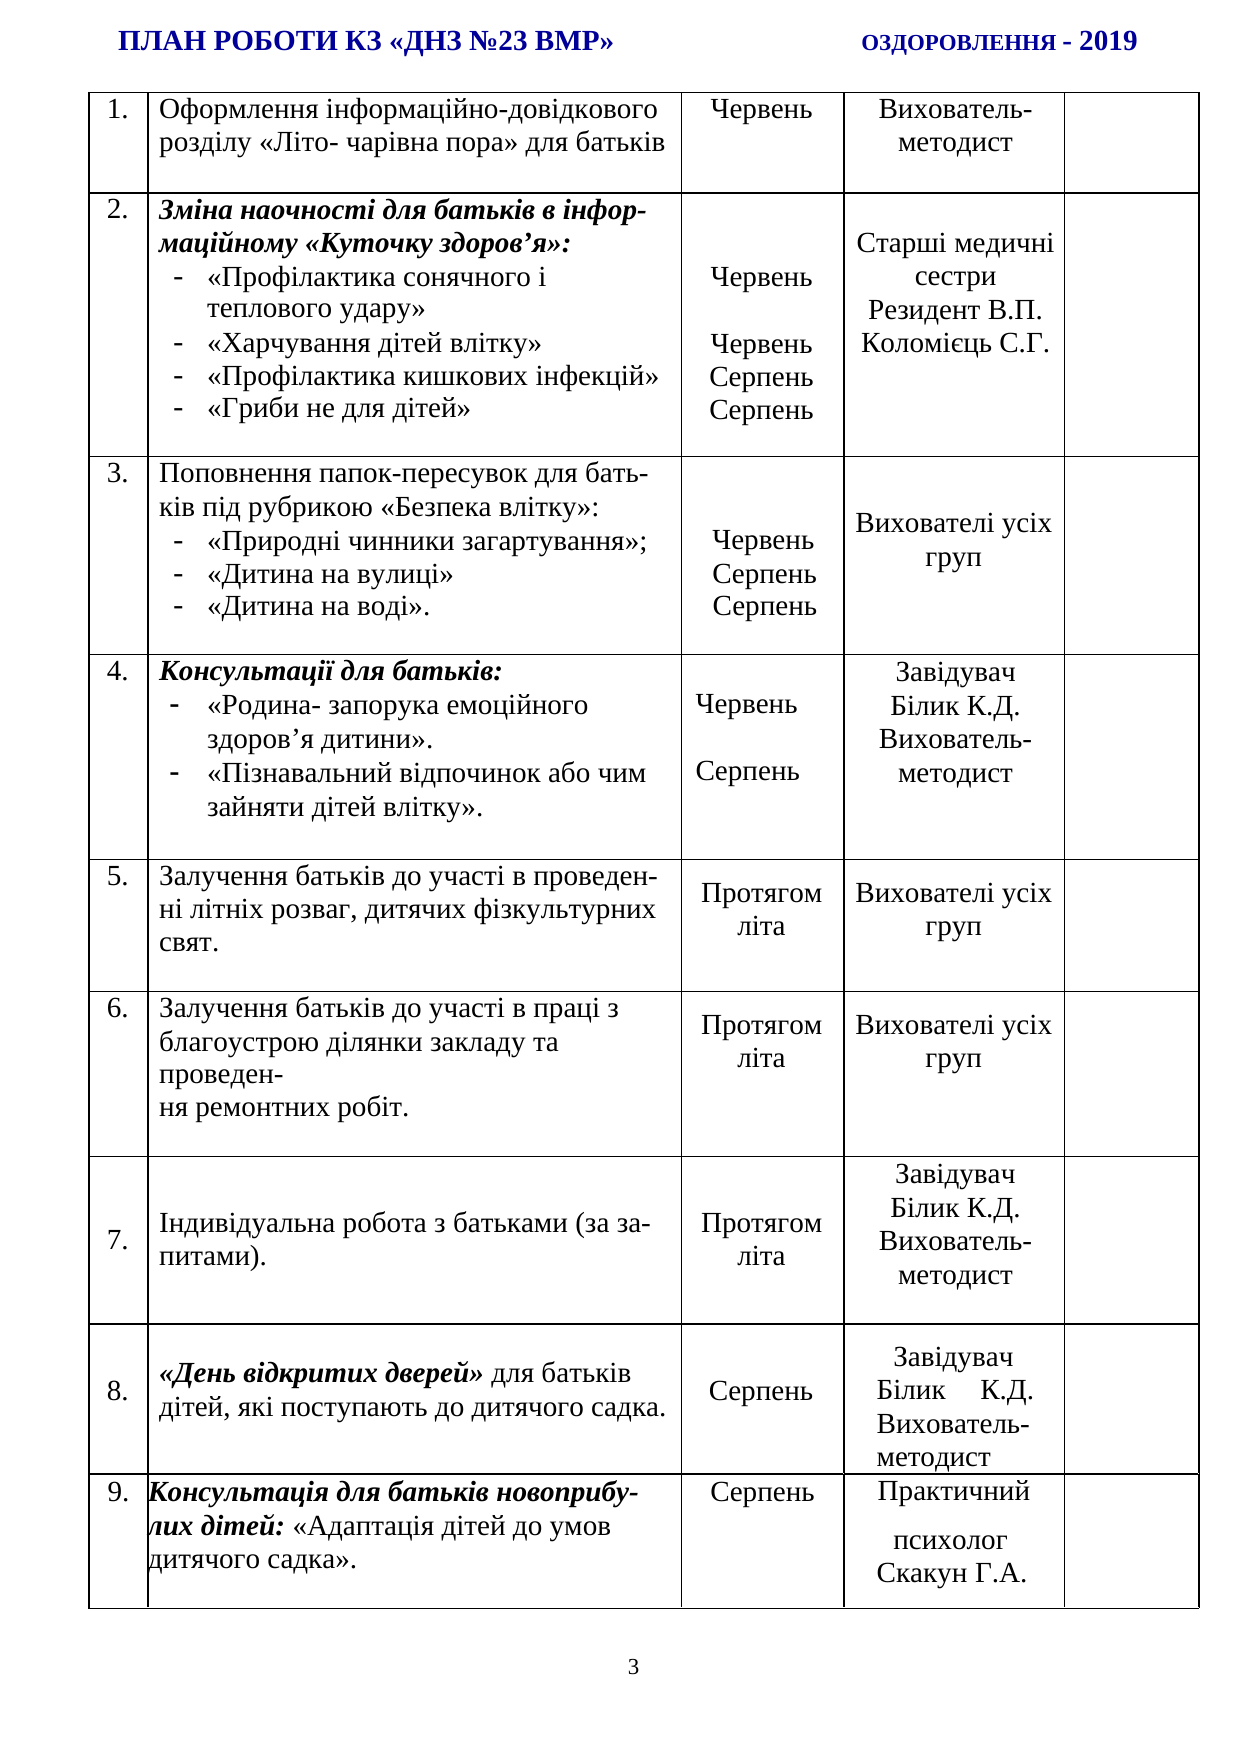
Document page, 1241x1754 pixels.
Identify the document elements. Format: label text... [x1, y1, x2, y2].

table_cell Червень Червень Серпень Серпень [682, 194, 843, 456]
table_cell Протягом літа [682, 992, 843, 1156]
table_cell Вихователі усіх груп [845, 860, 1064, 991]
table_cell 1. [90, 93, 147, 192]
table_cell Індивідуальна робота з батьками (за за- питами). [149, 1157, 681, 1323]
table_cell [1065, 1157, 1198, 1323]
table_cell Завідувач Білик К.Д. Вихователь-методист [845, 1325, 1064, 1473]
table_cell Вихователі усіх груп [845, 992, 1064, 1156]
table_cell [1065, 194, 1198, 456]
table_cell Серпень [682, 1475, 843, 1607]
table_cell Практичний психолог Скакун Г.А. [845, 1475, 1064, 1607]
table_cell Оформлення інформаційно-довідкового розділу «Літо- чарівна пора» для батьків [149, 93, 681, 192]
table_cell Червень Серпень Серпень [682, 457, 843, 654]
table_cell [1065, 457, 1198, 654]
table_cell 3. [90, 457, 147, 654]
table_cell Червень [682, 93, 843, 192]
table_cell [1065, 655, 1198, 859]
table_cell Залучення батьків до участі в проведен- ні літніх розваг, дитячих фізкультурних свят. [149, 860, 681, 991]
table_cell Протягом літа [682, 1157, 843, 1323]
table_cell Протягом літа [682, 860, 843, 991]
table_cell 8. [90, 1325, 147, 1473]
table_cell Поповнення папок-пересувок для бать- ків під рубрикою «Безпека влітку»: «Природні чинники загартування»; «Дитина на вулиці» «Дитина на воді». [149, 457, 681, 654]
table_cell [1065, 992, 1198, 1156]
table_cell [1065, 860, 1198, 991]
table_cell 5. [90, 860, 147, 991]
table_cell Серпень [682, 1325, 843, 1473]
table_cell Консультація для батьків новоприбу- лих дітей: «Адаптація дітей до умов дитячого садка». [149, 1475, 681, 1607]
table_cell [1065, 1475, 1198, 1607]
table_cell 2. [90, 194, 147, 456]
table_cell Червень Серпень [682, 655, 843, 859]
table_cell [1065, 93, 1198, 192]
table_cell «День відкритих дверей» для батьків дітей, які поступають до дитячого садка. [149, 1325, 681, 1473]
table_cell Старші медичні сестри Резидент В.П. Коломієць С.Г. [845, 194, 1064, 456]
table_cell 6. [90, 992, 147, 1156]
table_cell Вихователі усіх груп [845, 457, 1064, 654]
table_cell 4. [90, 655, 147, 859]
table_cell Залучення батьків до участі в праці з благоустрою ділянки закладу та проведен- ня ремонтних робіт. [149, 992, 681, 1156]
table_cell Завідувач Білик К.Д. Вихователь- методист [845, 655, 1064, 859]
table_cell Завідувач Білик К.Д. Вихователь- методист [845, 1157, 1064, 1323]
table_cell 7. [90, 1157, 147, 1323]
table_cell Вихователь- методист [845, 93, 1064, 192]
table_cell Зміна наочності для батьків в інфор- маційному «Куточку здоров’я»: «Профілактика сонячного і теплового удару» «Харчування дітей влітку» «Профілактика кишкових інфекцій» «Гриби не для дітей» [149, 194, 681, 456]
table_cell [1065, 1325, 1198, 1473]
table_cell Консультації для батьків: «Родина- запорука емоційного здоров’я дитини». «Пізнавальний відпочинок або чим зайняти дітей влітку». [149, 655, 681, 859]
table_cell 9. [90, 1475, 147, 1607]
